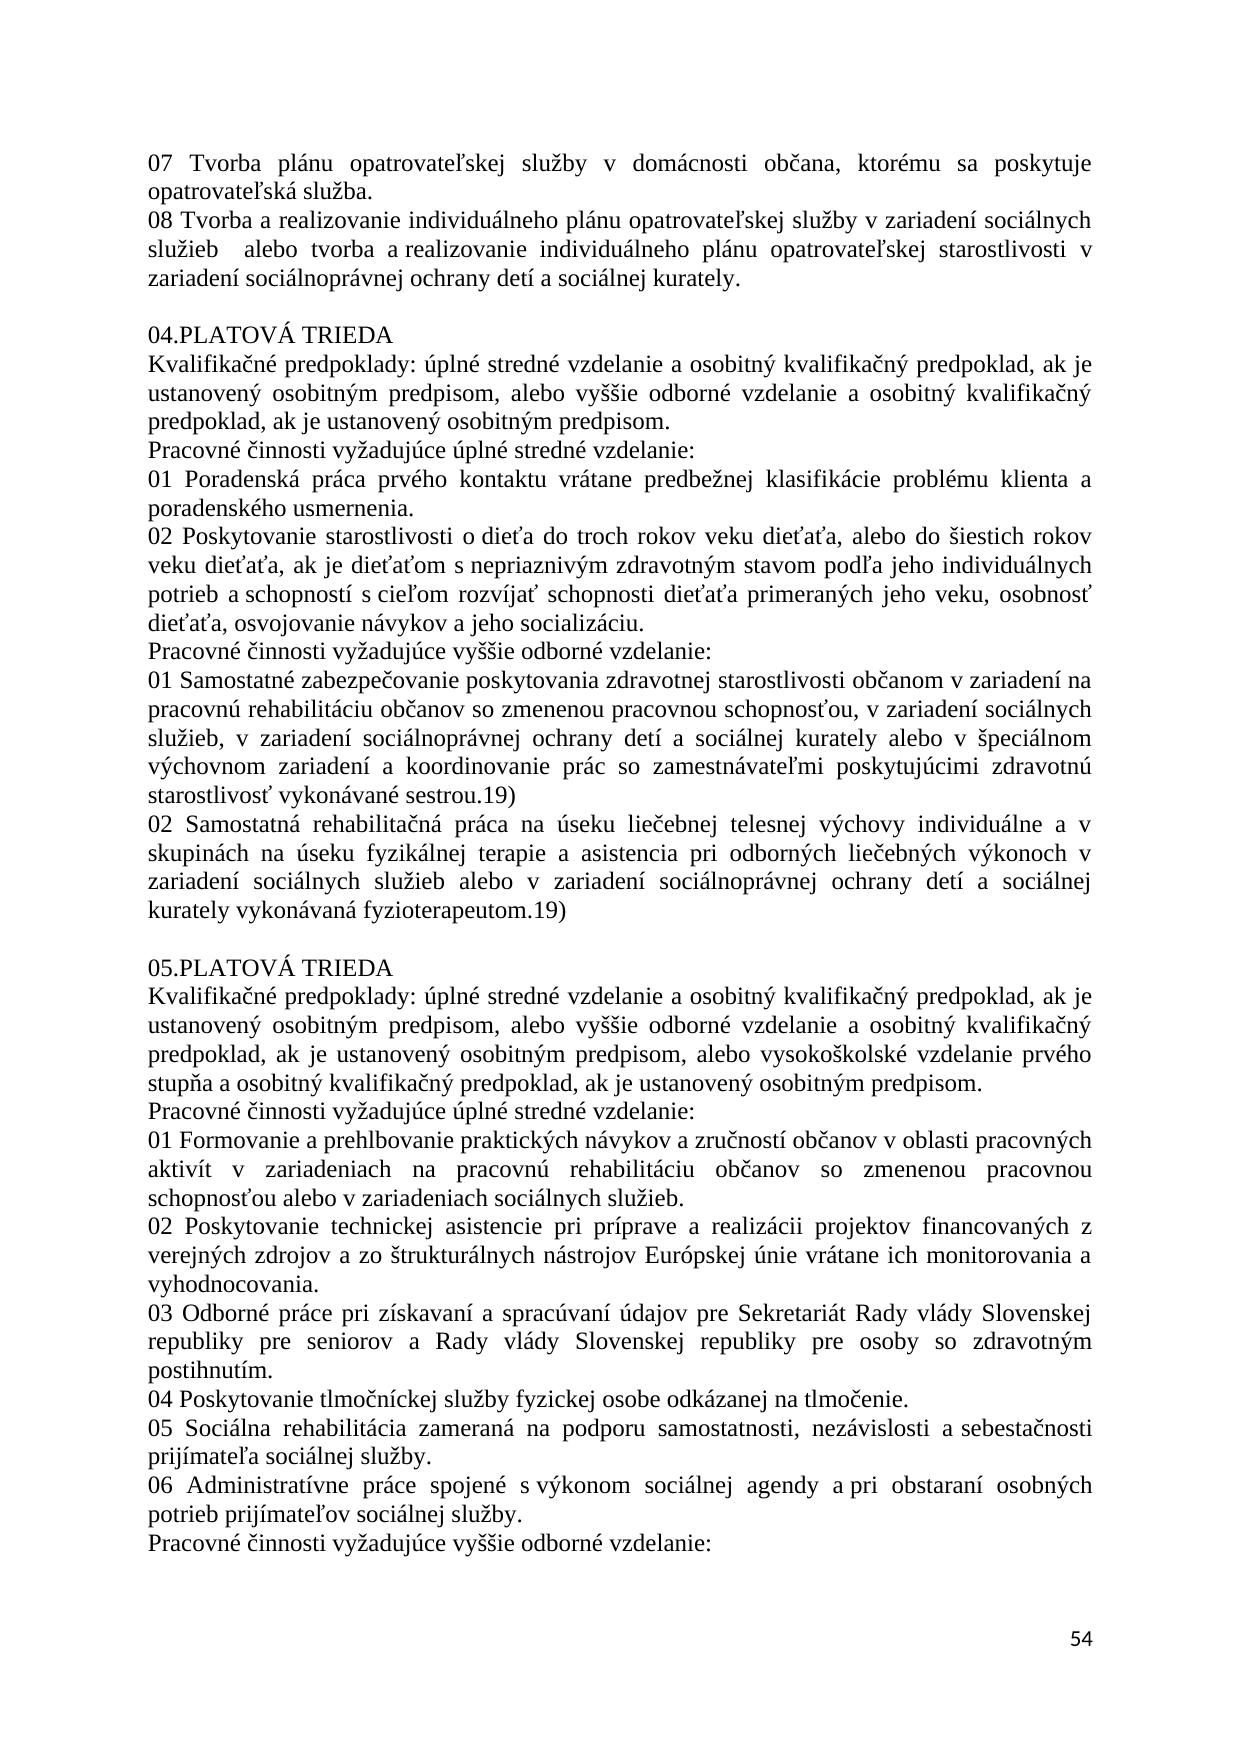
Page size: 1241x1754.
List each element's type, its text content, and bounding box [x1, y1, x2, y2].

text 06 Administratívne práce spojené s výkonom sociálnej agendy a pri obstaraní osobných potrieb prijímateľov sociálnej služby. [148, 1470, 1093, 1528]
text Pracovné činnosti vyžadujúce vyššie odborné vzdelanie: [148, 1528, 1093, 1556]
text Kvalifikačné predpoklady: úplné stredné vzdelanie a osobitný kvalifikačný predpoklad, ak je ustanovený osobitným predpisom, alebo vyššie odborné vzdelanie a osobitný kvalifikačný predpoklad, ak je ustanovený osobitným predpisom, alebo vysokoškolské vzdelanie prvého stupňa a osobitný kvalifikačný predpoklad, ak je ustanovený osobitným predpisom. [148, 981, 1093, 1096]
text 02 Samostatná rehabilitačná práca na úseku liečebnej telesnej výchovy individuálne a v skupinách na úseku fyzikálnej terapie a asistencia pri odborných liečebných výkonoch v zariadení sociálnych služieb alebo v zariadení sociálnoprávnej ochrany detí a sociálnej kurately vykonávaná fyzioterapeutom.19) [148, 809, 1093, 924]
text Pracovné činnosti vyžadujúce vyššie odborné vzdelanie: [148, 636, 1093, 665]
text Pracovné činnosti vyžadujúce úplné stredné vzdelanie: [148, 1096, 1093, 1125]
text Pracovné činnosti vyžadujúce úplné stredné vzdelanie: [148, 435, 1093, 464]
text 04 Poskytovanie tlmočníckej služby fyzickej osobe odkázanej na tlmočenie. [148, 1384, 1093, 1413]
text 02 Poskytovanie starostlivosti o dieťa do troch rokov veku dieťaťa, alebo do šiestich rokov veku dieťaťa, ak je dieťaťom s nepriaznivým zdravotným stavom podľa jeho individuálnych potrieb a schopností s cieľom rozvíjať schopnosti dieťaťa primeraných jeho veku, osobnosť dieťaťa, osvojovanie návykov a jeho socializáciu. [148, 521, 1093, 636]
text 01 Formovanie a prehlbovanie praktických návykov a zručností občanov v oblasti pracovných aktivít v zariadeniach na pracovnú rehabilitáciu občanov so zmenenou pracovnou schopnosťou alebo v zariadeniach sociálnych služieb. [148, 1125, 1093, 1211]
text 08 Tvorba a realizovanie individuálneho plánu opatrovateľskej služby v zariadení sociálnych služieb alebo tvorba a realizovanie individuálneho plánu opatrovateľskej starostlivosti v zariadení sociálnoprávnej ochrany detí a sociálnej kurately. [148, 205, 1093, 291]
text 05 Sociálna rehabilitácia zameraná na podporu samostatnosti, nezávislosti a sebestačnosti prijímateľa sociálnej služby. [148, 1413, 1093, 1470]
text Kvalifikačné predpoklady: úplné stredné vzdelanie a osobitný kvalifikačný predpoklad, ak je ustanovený osobitným predpisom, alebo vyššie odborné vzdelanie a osobitný kvalifikačný predpoklad, ak je ustanovený osobitným predpisom. [148, 349, 1093, 435]
text 05.PLATOVÁ TRIEDA [148, 953, 1093, 981]
text 01 Poradenská práca prvého kontaktu vrátane predbežnej klasifikácie problému klienta a poradenského usmernenia. [148, 464, 1093, 521]
text 02 Poskytovanie technickej asistencie pri príprave a realizácii projektov financovaných z verejných zdrojov a zo štrukturálnych nástrojov Európskej únie vrátane ich monitorovania a vyhodnocovania. [148, 1211, 1093, 1298]
text 03 Odborné práce pri získavaní a spracúvaní údajov pre Sekretariát Rady vlády Slovenskej republiky pre seniorov a Rady vlády Slovenskej republiky pre osoby so zdravotným postihnutím. [148, 1298, 1093, 1384]
text 07 Tvorba plánu opatrovateľskej služby v domácnosti občana, ktorému sa poskytuje opatrovateľská služba. [148, 148, 1093, 205]
text 01 Samostatné zabezpečovanie poskytovania zdravotnej starostlivosti občanom v zariadení na pracovnú rehabilitáciu občanov so zmenenou pracovnou schopnosťou, v zariadení sociálnych služieb, v zariadení sociálnoprávnej ochrany detí a sociálnej kurately alebo v špeciálnom výchovnom zariadení a koordinovanie prác so zamestnávateľmi poskytujúcimi zdravotnú starostlivosť vykonávané sestrou.19) [148, 665, 1093, 809]
text 04.PLATOVÁ TRIEDA [148, 320, 1093, 349]
